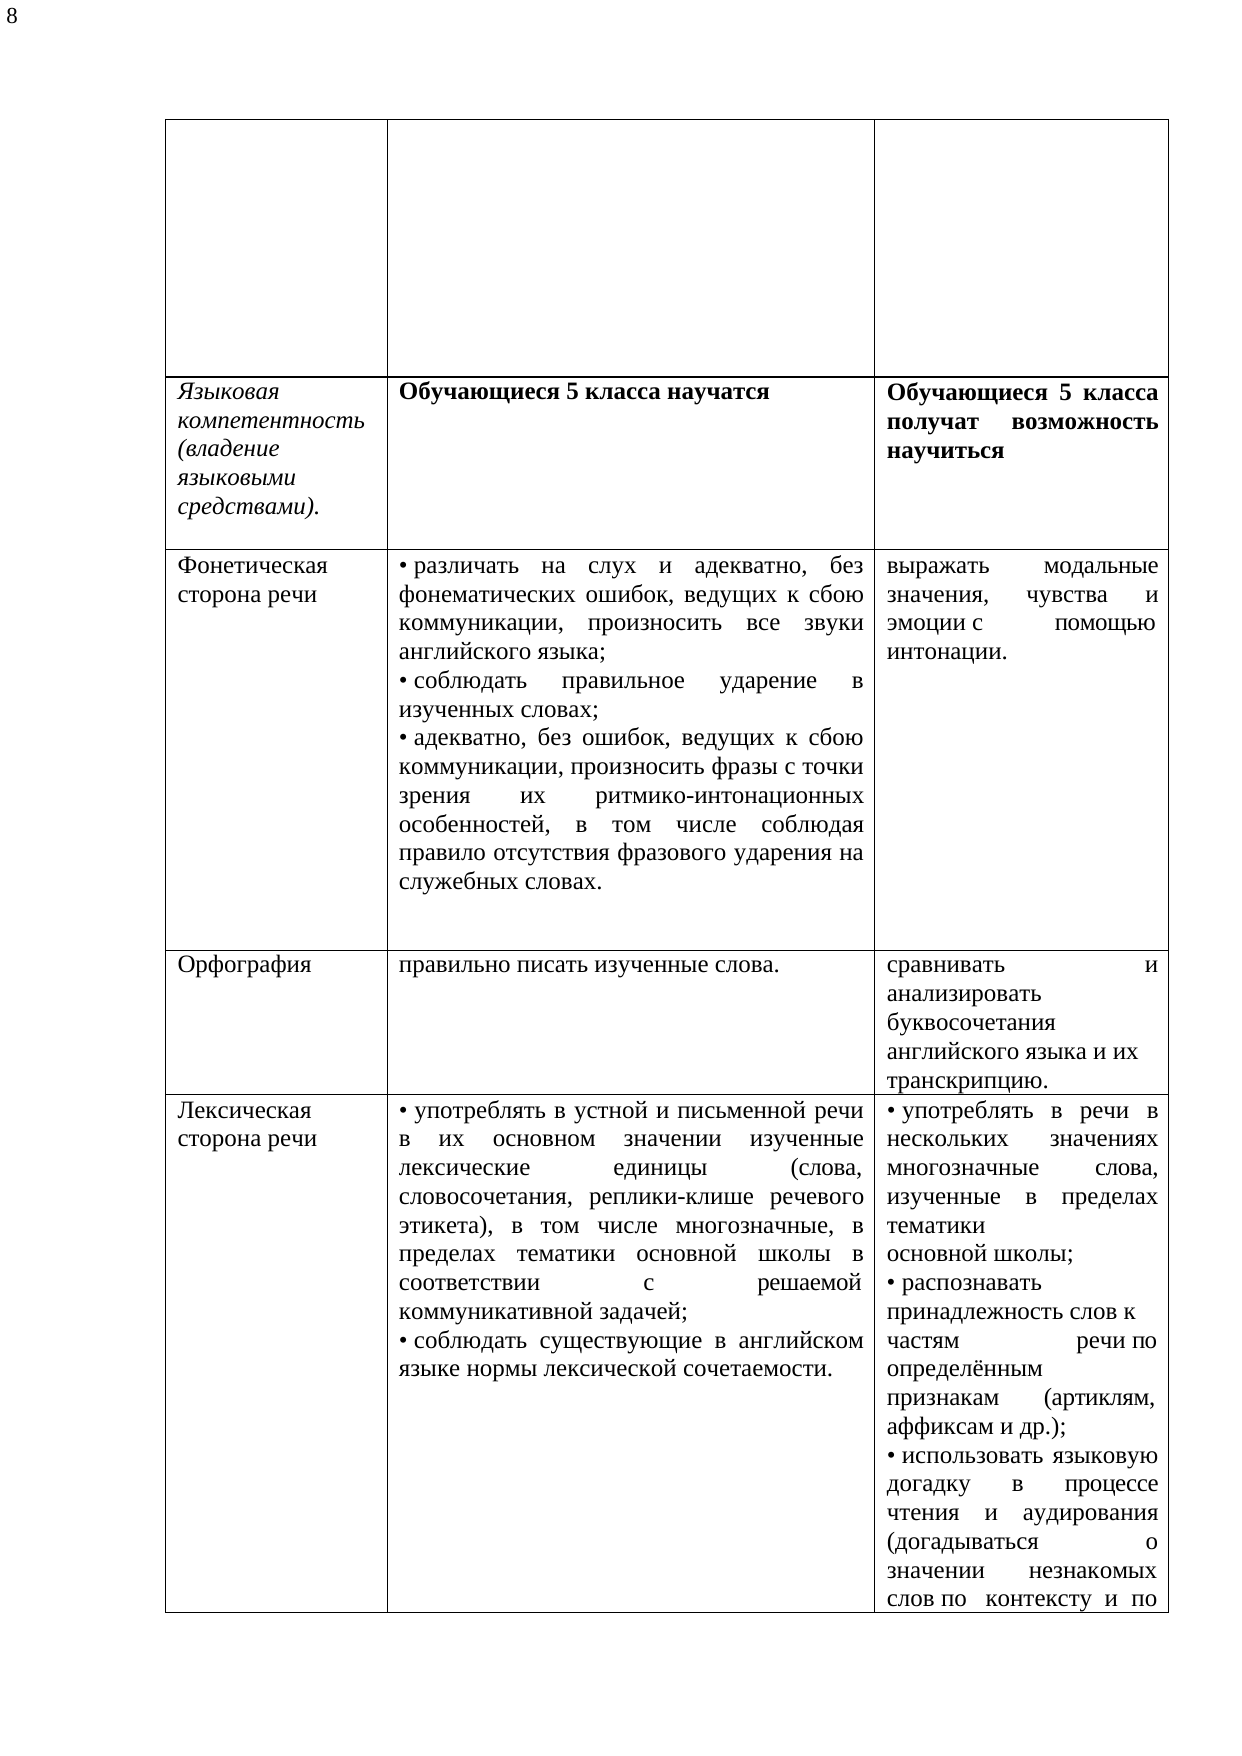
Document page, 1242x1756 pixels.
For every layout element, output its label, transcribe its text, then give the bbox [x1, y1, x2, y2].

table_cell Обучающиеся 5 класса научатся [388, 378, 874, 549]
table_cell правильно писать изученные слова. [388, 951, 874, 1094]
table_cell выражать модальные значения, чувства и эмоции с помощью интонации. [875, 550, 1168, 950]
table_cell употреблять в устной и письменной речи в их основном значении изученные лексические единицы (слова, словосочетания, реплики-клише речевого этикета), в том числе многозначные, в пределах тематики основной школы в соответствии с решаемой коммуникативной задачей; соблюдать существующие в английском языке нормы лексической сочетаемости. [388, 1095, 874, 1612]
table_cell Орфография [166, 951, 387, 1094]
table_cell Языковая компетентность (владение языковыми средствами). [166, 378, 387, 549]
table_cell различать на слух и адекватно, без фонематических ошибок, ведущих к сбою коммуникации, произносить все звуки английского языка; соблюдать правильное ударение в изученных словах; адекватно, без ошибок, ведущих к сбою коммуникации, произносить фразы с точки зрения их ритмико-интонационных особенностей, в том числе соблюдая правило отсутствия фразового ударения на служебных словах. [388, 550, 874, 950]
table_header [166, 120, 387, 376]
table_cell Обучающиеся 5 класса получат возможность научиться [875, 378, 1168, 549]
table_cell сравнивать и анализировать буквосочетания английского языка и их транскрипцию. [875, 951, 1168, 1094]
table_header [388, 120, 874, 376]
table_cell Фонетическая сторона речи [166, 550, 387, 950]
table_header [875, 120, 1168, 376]
table_cell употреблять в речи в нескольких значениях многозначные слова, изученные в пределах тематики основной школы; распознавать принадлежность слов к частям речи по определённым признакам (артиклям, аффиксам и др.); использовать языковую догадку в процессе чтения и аудирования (догадываться о значении незнакомых слов по контексту и по [875, 1095, 1168, 1612]
table_cell Лексическая сторона речи [166, 1095, 387, 1612]
